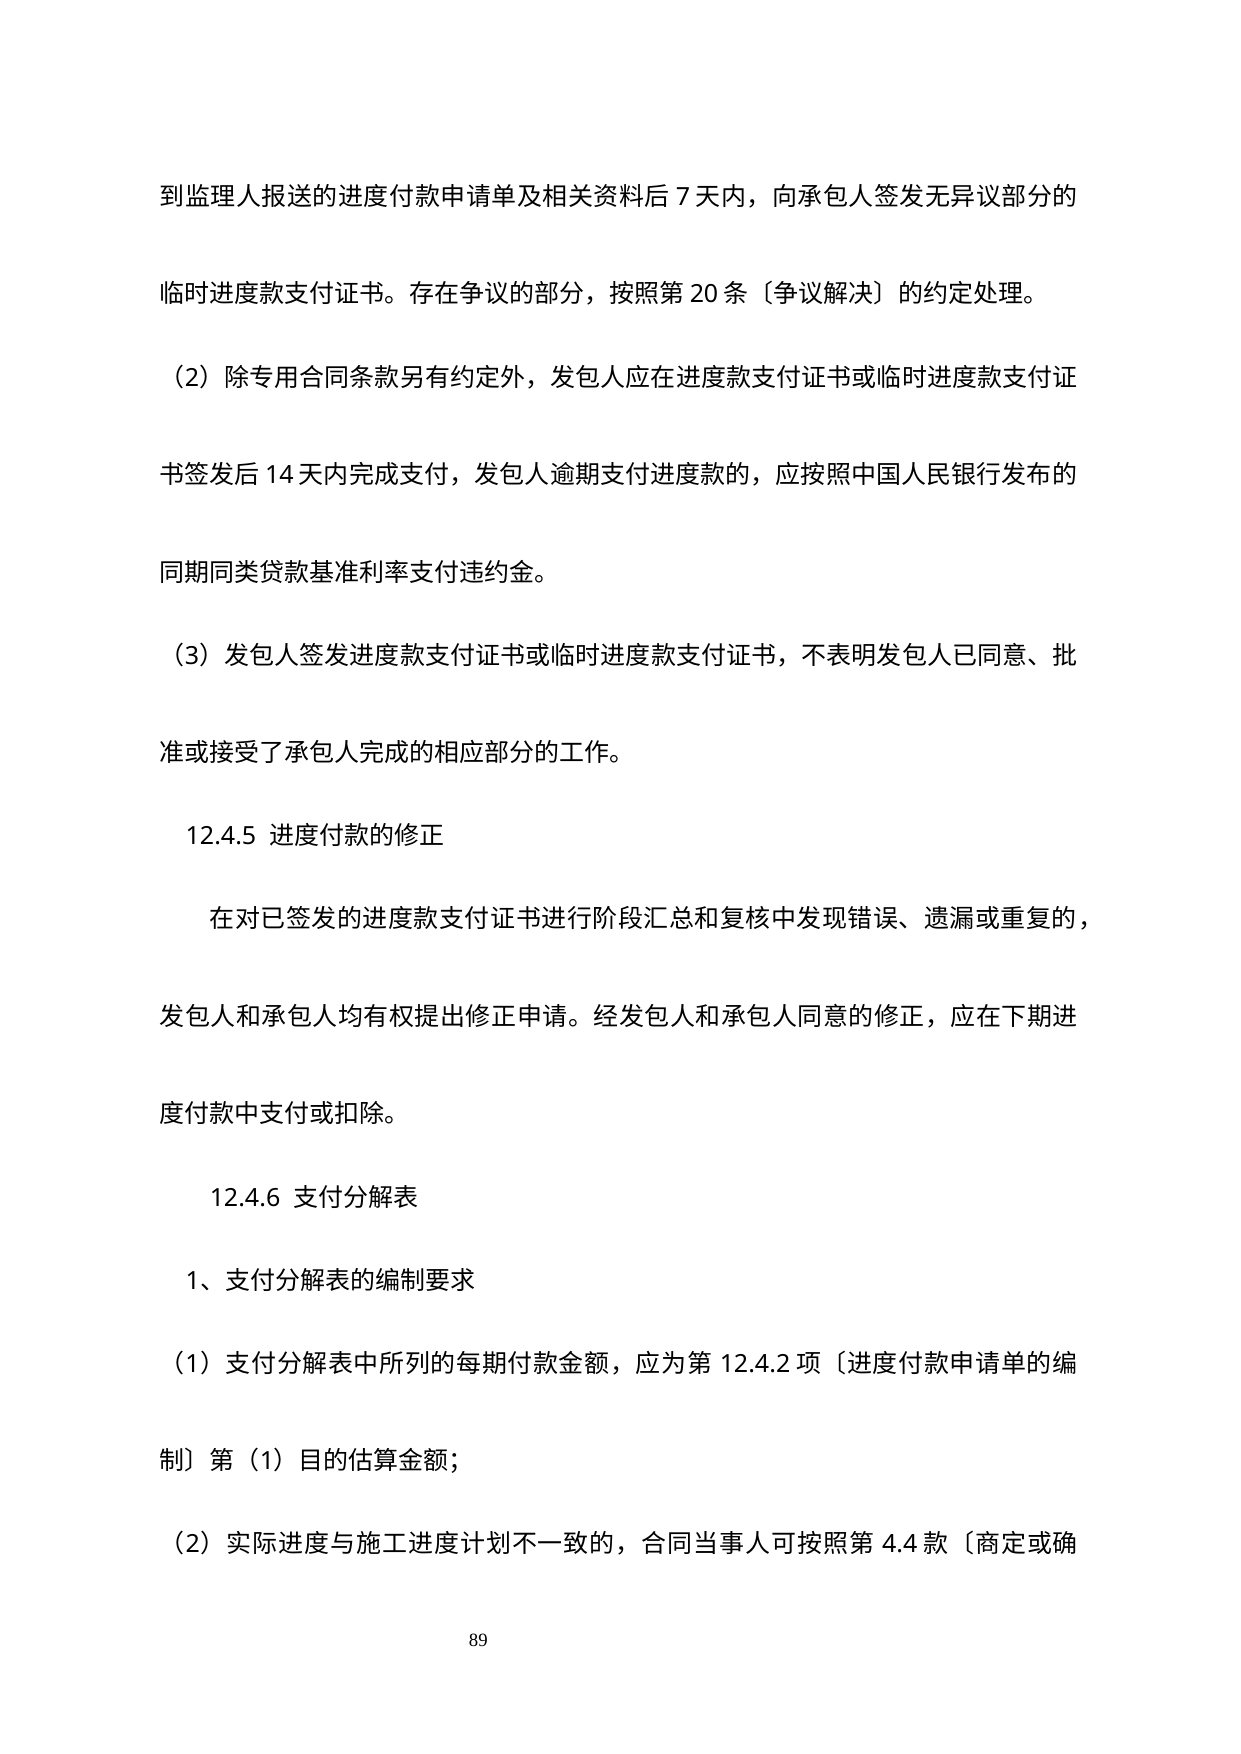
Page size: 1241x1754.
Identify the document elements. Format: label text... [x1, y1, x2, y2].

text 1、支付分解表的编制要求 [159, 1246, 1078, 1311]
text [159, 162, 1078, 324]
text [159, 1509, 1078, 1574]
text （1）支付分解表中所列的每期付款金额，应为第12.4.2项〔进度付款申请单的编制〕第（1）目的估算金额； [159, 1329, 1078, 1491]
text 12.4.5 进度付款的修正 [159, 801, 1078, 866]
text 12.4.6 支付分解表 [159, 1163, 1078, 1228]
text （2）除专用合同条款另有约定外，发包人应在进度款支付证书或临时进度款支付证书签发后14天内完成支付，发包人逾期支付进度款的，应按照中国人民银行发布的同期同类贷款基准利率支付违约金。 [159, 343, 1078, 603]
text （3）发包人签发进度款支付证书或临时进度款支付证书，不表明发包人已同意、批准或接受了承包人完成的相应部分的工作。 [159, 621, 1078, 783]
text 在对已签发的进度款支付证书进行阶段汇总和复核中发现错误、遗漏或重复的，发包人和承包人均有权提出修正申请。经发包人和承包人同意的修正，应在下期进度付款中支付或扣除。 [159, 884, 1078, 1144]
